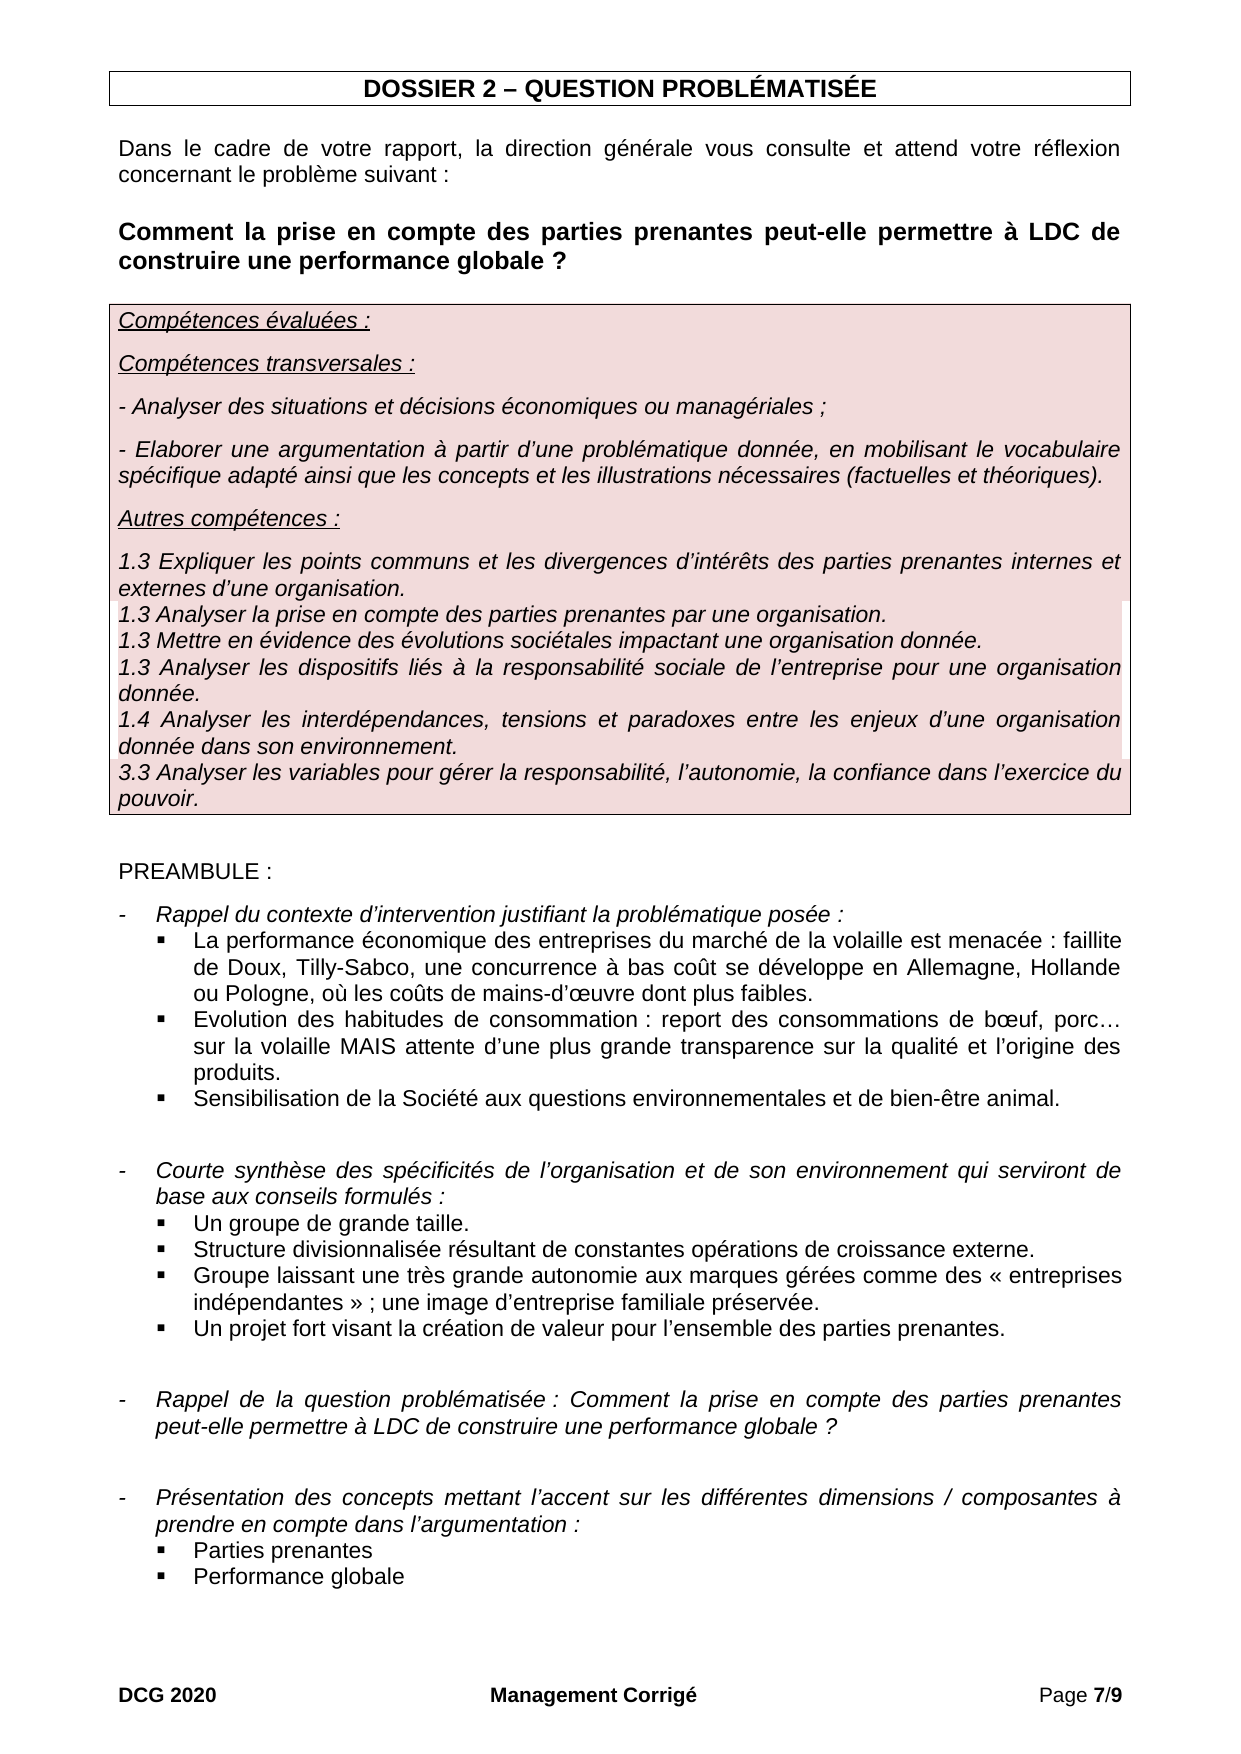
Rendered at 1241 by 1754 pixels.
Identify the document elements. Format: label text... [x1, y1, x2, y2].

list Rappel du contexte d’intervention justifiant la problématique posée : [118, 901, 1122, 927]
text 3.3 Analyser les variables pour gérer la responsabilité, l’autonomie, la confiance dans l’exercice du pouvoir. [110, 756, 1130, 814]
text 1.4 Analyser les interdépendances, tensions et paradoxes entre les enjeux d’une organisation donnée dans son environnement. [118, 706, 1122, 756]
list La performance économique des entreprises du marché de la volaille est menacée : faillite de Doux, Tilly-Sabco, une concurrence à bas coût se développe en Allemagne, Hollande ou Pologne, où les coûts de mains-d’œuvre dont plus faibles. [156, 927, 1122, 1006]
text Compétences évaluées : [110, 305, 1130, 333]
text 1.3 Analyser les dispositifs liés à la responsabilité sociale de l’entreprise pour une organisation donnée. [118, 653, 1122, 706]
list Performance globale [156, 1563, 1122, 1589]
list Un groupe de grande taille. [156, 1209, 1122, 1236]
text 1.3 Expliquer les points communs et les divergences d’intérêts des parties prenantes internes et externes d’une organisation. [110, 545, 1130, 601]
list Un projet fort visant la création de valeur pour l’ensemble des parties prenantes. [156, 1315, 1122, 1341]
text Dans le cadre de votre rapport, la direction générale vous consulte et attend votre réflexion concernant le problème suivant : [118, 135, 1122, 188]
list Courte synthèse des spécificités de l’organisation et de son environnement qui serviront de base aux conseils formulés : [118, 1157, 1122, 1209]
text PREAMBULE : [118, 858, 1122, 884]
list Parties prenantes [156, 1537, 1122, 1563]
text Comment la prise en compte des parties prenantes peut-elle permettre à LDC de construire une performance globale ? [118, 217, 1122, 274]
list Groupe laissant une très grande autonomie aux marques gérées comme des « entreprises indépendantes » ; une image d’entreprise familiale préservée. [156, 1262, 1122, 1315]
text 1.3 Analyser la prise en compte des parties prenantes par une organisation. [118, 601, 1122, 627]
list Présentation des concepts mettant l’accent sur les différentes dimensions / composantes à prendre en compte dans l’argumentation : [118, 1484, 1122, 1537]
list Structure divisionnalisée résultant de constantes opérations de croissance externe. [156, 1236, 1122, 1262]
list Evolution des habitudes de consommation : report des consommations de bœuf, porc… sur la volaille MAIS attente d’une plus grande transparence sur la qualité et l’origine des produits. [156, 1006, 1122, 1085]
text Compétences transversales : [110, 347, 1130, 376]
text DOSSIER 2 – QUESTION PROBLÉMATISÉE [110, 72, 1130, 105]
text 1.3 Mettre en évidence des évolutions sociétales impactant une organisation donnée. [118, 627, 1122, 653]
text - Elaborer une argumentation à partir d’une problématique donnée, en mobilisant le vocabulaire spécifique adapté ainsi que les concepts et les illustrations nécessaires (factuelles et théoriques). [110, 433, 1130, 488]
text Autres compétences : [110, 502, 1130, 531]
list Sensibilisation de la Société aux questions environnementales et de bien-être animal. [156, 1085, 1122, 1112]
list Rappel de la question problématisée : Comment la prise en compte des parties prenantes peut-elle permettre à LDC de construire une performance globale ? [118, 1386, 1122, 1439]
text - Analyser des situations et décisions économiques ou managériales ; [110, 389, 1130, 419]
